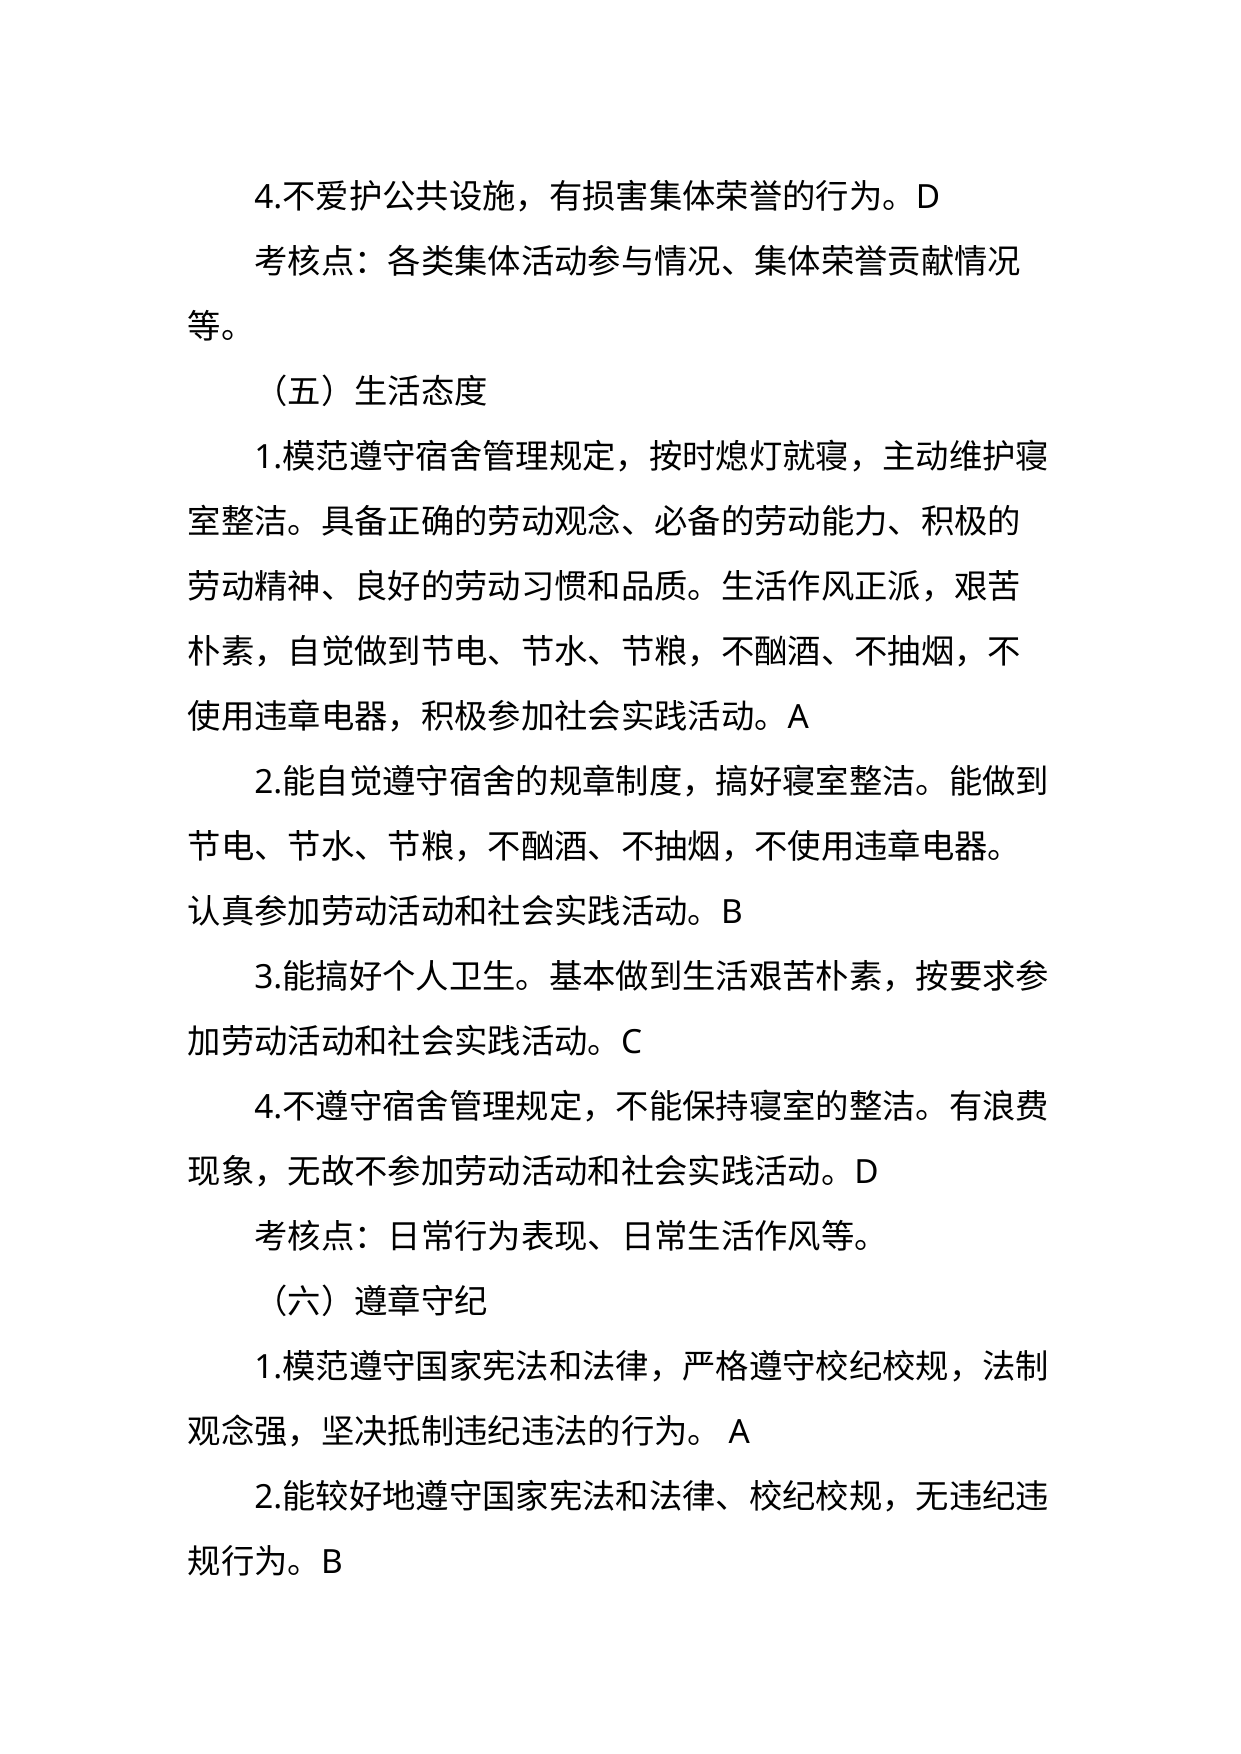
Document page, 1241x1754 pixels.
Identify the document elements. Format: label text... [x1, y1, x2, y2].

text 2.能自觉遵守宿舍的规章制度，搞好寝室整洁。能做到节电、节水、节粮，不酗酒、不抽烟，不使用违章电器。认真参加劳动活动和社会实践活动。B [187, 747, 1053, 942]
text 2.能较好地遵守国家宪法和法律、校纪校规，无违纪违规行为。B [187, 1462, 1053, 1592]
text 考核点：日常行为表现、日常生活作风等。 [187, 1202, 1053, 1267]
text （六）遵章守纪 [187, 1267, 1053, 1332]
text 1.模范遵守国家宪法和法律，严格遵守校纪校规，法制观念强，坚决抵制违纪违法的行为。 A [187, 1332, 1053, 1462]
text 1.模范遵守宿舍管理规定，按时熄灯就寝，主动维护寝室整洁。具备正确的劳动观念、必备的劳动能力、积极的劳动精神、良好的劳动习惯和品质。生活作风正派，艰苦朴素，自觉做到节电、节水、节粮，不酗酒、不抽烟，不使用违章电器，积极参加社会实践活动。A [187, 422, 1053, 747]
text 3.能搞好个人卫生。基本做到生活艰苦朴素，按要求参加劳动活动和社会实践活动。C [187, 942, 1053, 1072]
text 考核点：各类集体活动参与情况、集体荣誉贡献情况等。 [187, 227, 1053, 357]
text （五）生活态度 [187, 357, 1053, 422]
text 4.不爱护公共设施，有损害集体荣誉的行为。D [187, 162, 1053, 227]
text 4.不遵守宿舍管理规定，不能保持寝室的整洁。有浪费现象，无故不参加劳动活动和社会实践活动。D [187, 1072, 1053, 1202]
